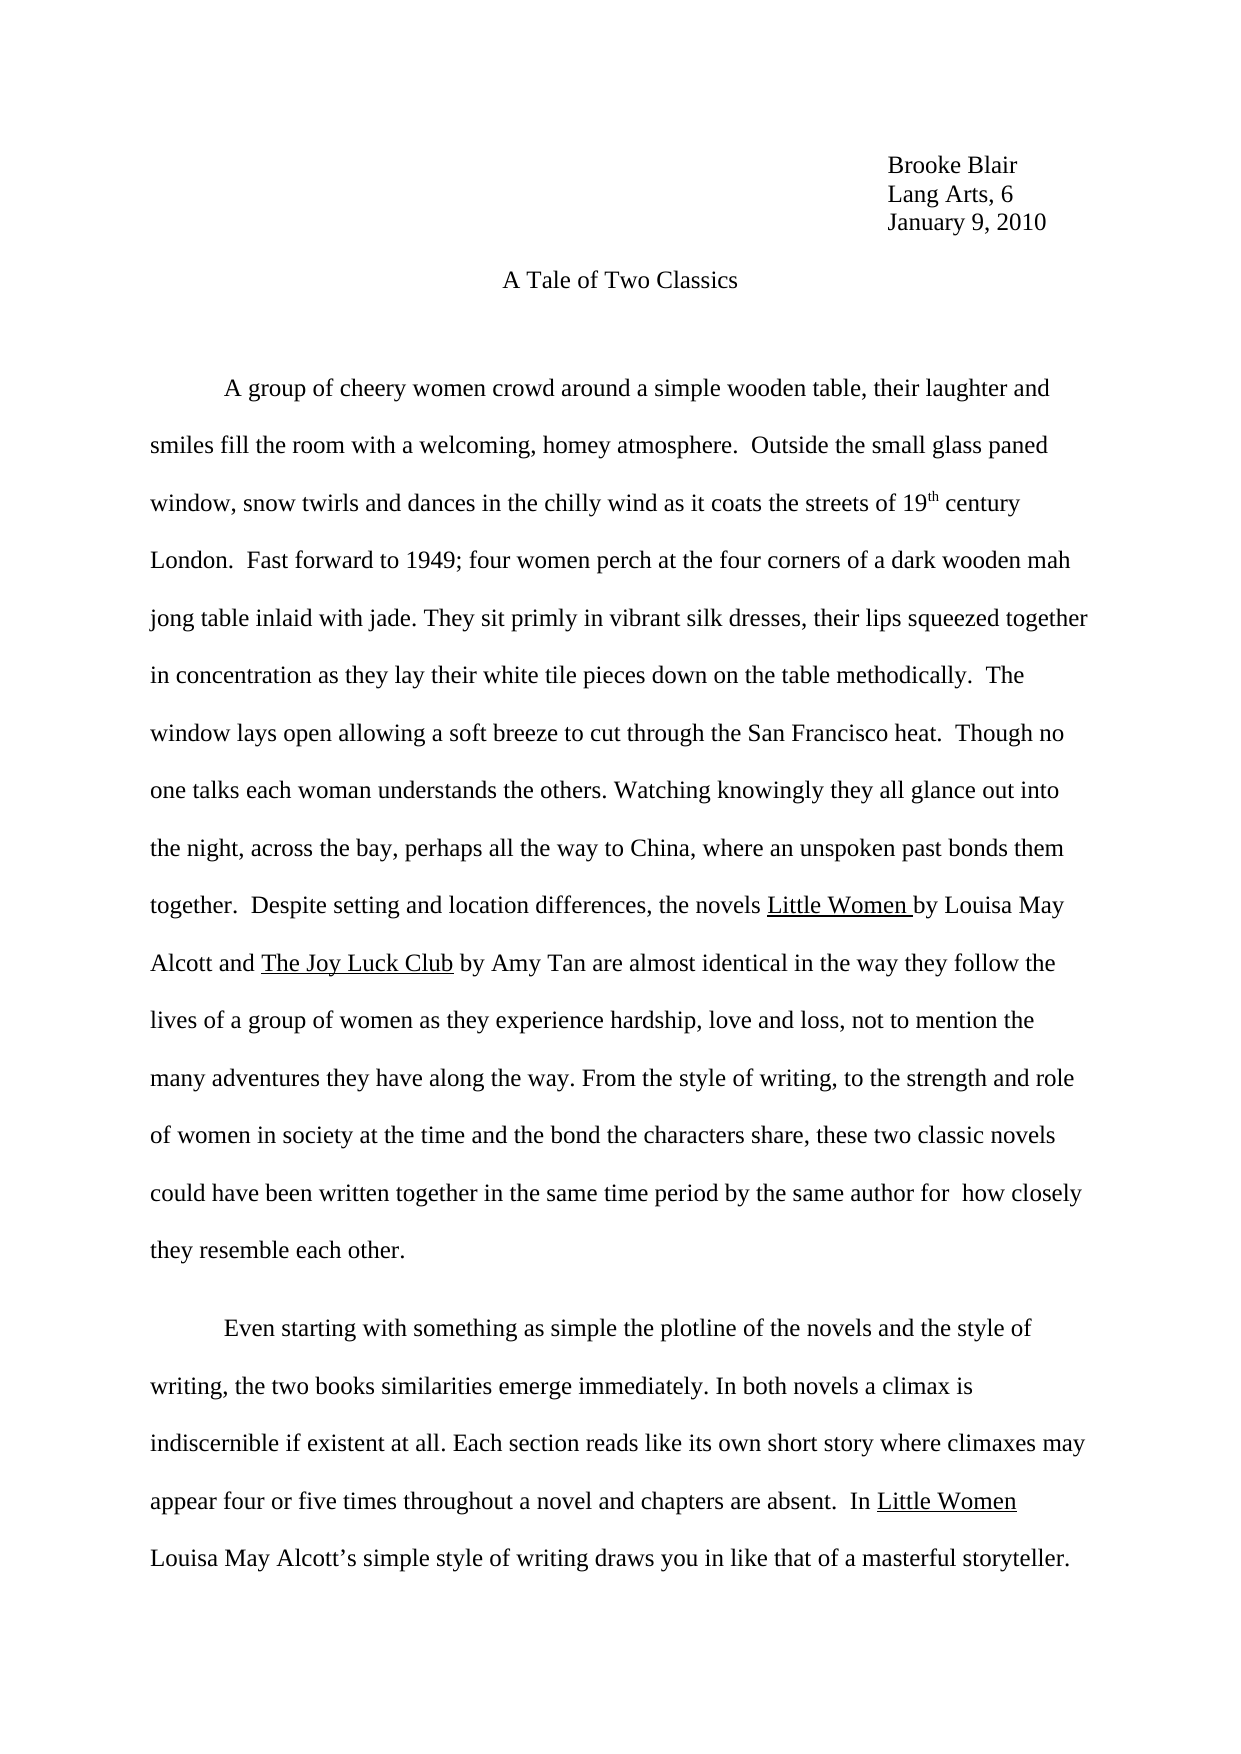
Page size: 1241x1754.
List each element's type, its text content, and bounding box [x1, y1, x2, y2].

text Brooke Blair [150, 150, 1090, 179]
text January 9, 2010 [150, 207, 1090, 265]
text Lang Arts, 6 [150, 179, 1090, 207]
text A group of cheery women crowd around a simple wooden table, their laughter and smiles fill the room with a welcoming, homey atmosphere. Outside the small glass paned window, snow twirls and dances in the chilly wind as it coats the streets of 19th century London. Fast forward to 1949; four women perch at the four corners of a dark wooden mah jong table inlaid with jade. They sit primly in vibrant silk dresses, their lips squeezed together in concentration as they lay their white tile pieces down on the table methodically. The window lays open allowing a soft breeze to cut through the San Francisco heat. Though no one talks each woman understands the others. Watching knowingly they all glance out into the night, across the bay, perhaps all the way to China, where an unspoken past bonds them together. Despite setting and location differences, the novels Little Women by Louisa May Alcott and The Joy Luck Club by Amy Tan are almost identical in the way they follow the lives of a group of women as they experience hardship, love and loss, not to mention the many adventures they have along the way. From the style of writing, to the strength and role of women in society at the time and the bond the characters share, these two classic novels could have been written together in the same time period by the same author for how closely they resemble each other. [150, 373, 1090, 1264]
text A Tale of Two Classics [150, 265, 1090, 294]
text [150, 1313, 1090, 1572]
